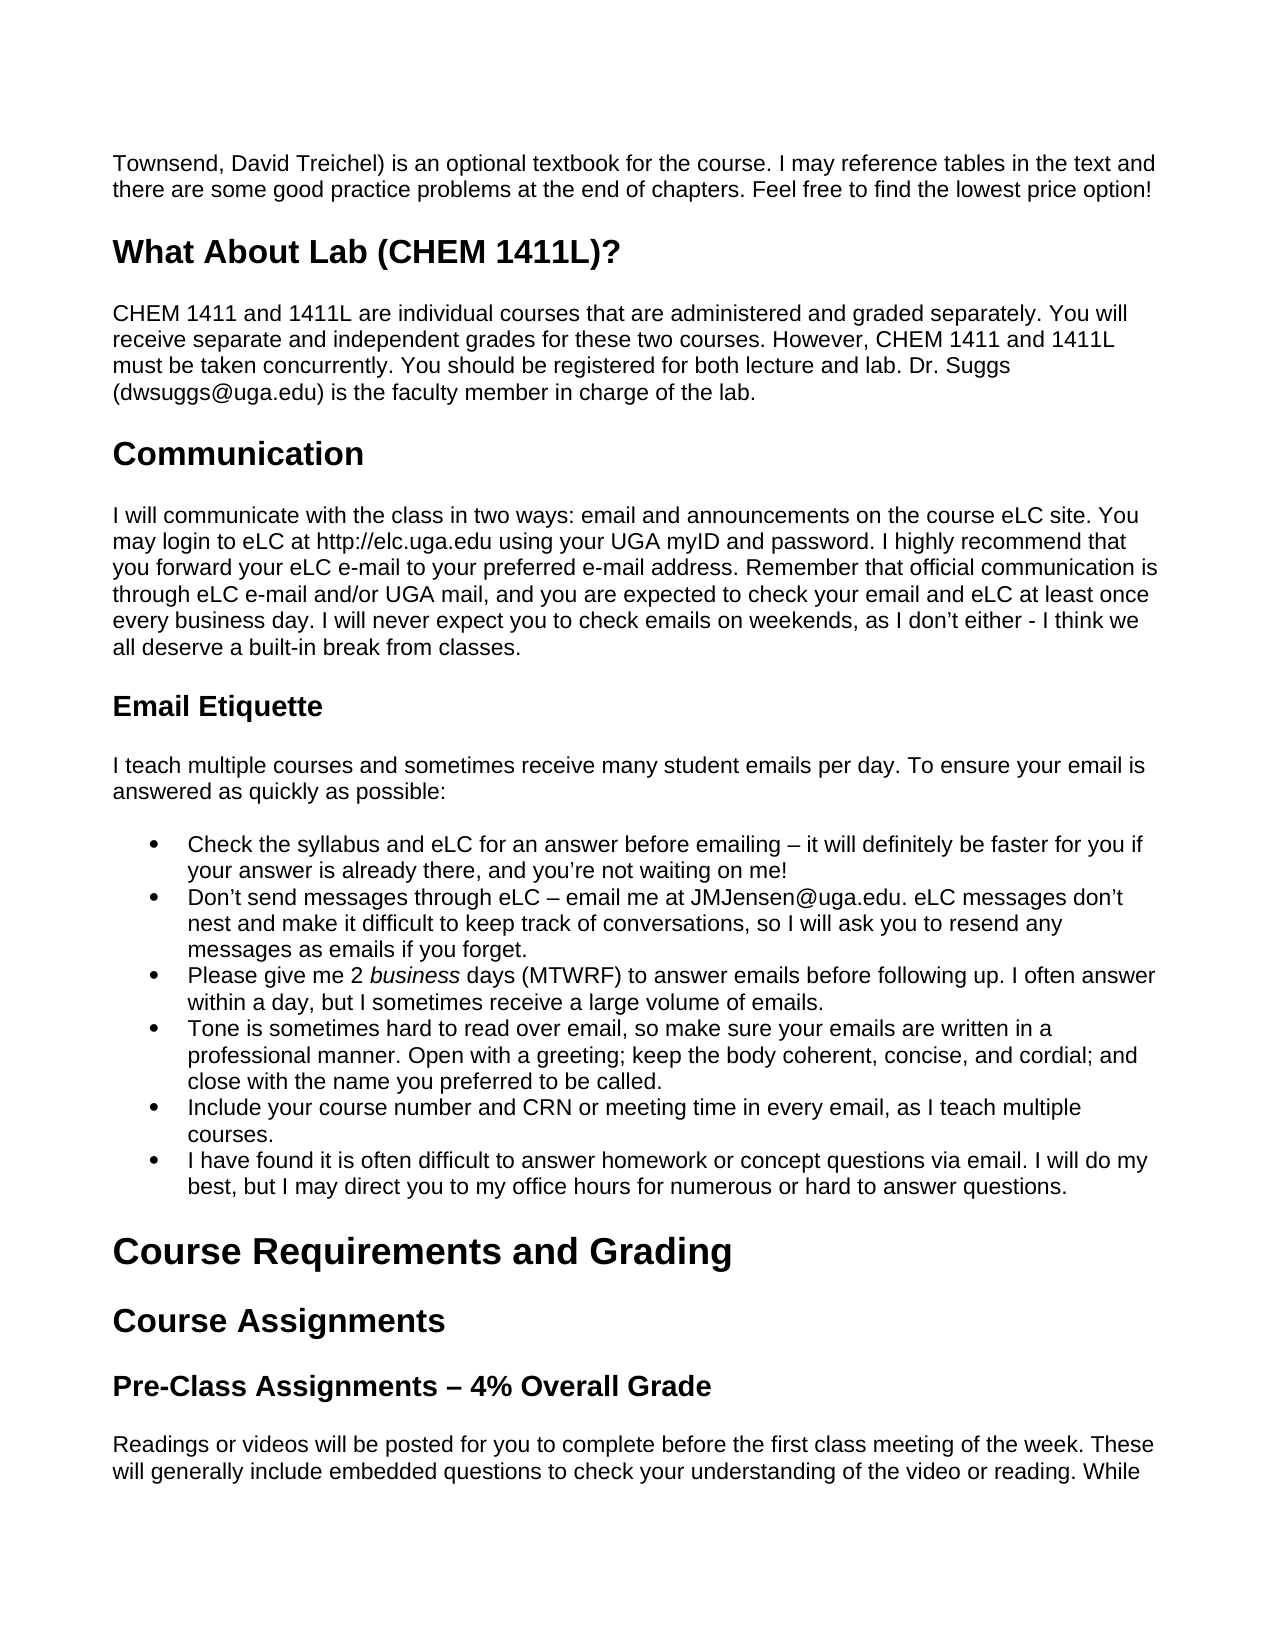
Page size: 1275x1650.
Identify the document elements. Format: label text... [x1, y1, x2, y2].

subtitle Pre-Class Assignments – 4% Overall Grade [112, 1369, 1162, 1402]
subtitle What About Lab (CHEM 1411L)? [112, 232, 1162, 270]
text I will communicate with the class in two ways: email and announcements on the course eLC site. You may login to eLC at http://elc.uga.edu using your UGA myID and password. I highly recommend that you forward your eLC e-mail to your preferred e-mail address. Remember that official communication is through eLC e-mail and/or UGA mail, and you are expected to check your email and eLC at least once every business day. I will never expect you to check emails on weekends, as I don’t either - I think we all deserve a built-in break from classes. [112, 502, 1162, 660]
list Include your course number and CRN or meeting time in every email, as I teach multiple courses. [150, 1094, 1162, 1147]
subtitle Communication [112, 434, 1162, 472]
list Tone is sometimes hard to read over email, so make sure your emails are written in a professional manner. Open with a greeting; keep the body coherent, concise, and cordial; and close with the name you preferred to be called. [150, 1015, 1162, 1094]
subtitle Email Etiquette [112, 689, 1162, 722]
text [112, 1431, 1162, 1484]
list Please give me 2 business days (MTWRF) to answer emails before following up. I often answer within a day, but I sometimes receive a large volume of emails. [150, 962, 1162, 1015]
subtitle Course Requirements and Grading [112, 1229, 1162, 1272]
list I have found it is often difficult to answer homework or concept questions via email. I will do my best, but I may direct you to my office hours for numerous or hard to answer questions. [150, 1147, 1162, 1200]
subtitle Course Assignments [112, 1301, 1162, 1339]
text CHEM 1411 and 1411L are individual courses that are administered and graded separately. You will receive separate and independent grades for these two courses. However, CHEM 1411 and 1411L must be taken concurrently. You should be registered for both lecture and lab. Dr. Suggs (dwsuggs@uga.edu) is the faculty member in charge of the lab. [112, 299, 1162, 405]
list Don’t send messages through eLC – email me at JMJensen@uga.edu. eLC messages don’t nest and make it difficult to keep track of conversations, so I will ask you to resend any messages as emails if you forget. [150, 883, 1162, 962]
text I teach multiple courses and sometimes receive many student emails per day. To ensure your email is answered as quickly as possible: [112, 752, 1162, 804]
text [112, 150, 1162, 203]
list Check the syllabus and eLC for an answer before emailing – it will definitely be faster for you if your answer is already there, and you’re not waiting on me! [150, 831, 1162, 883]
